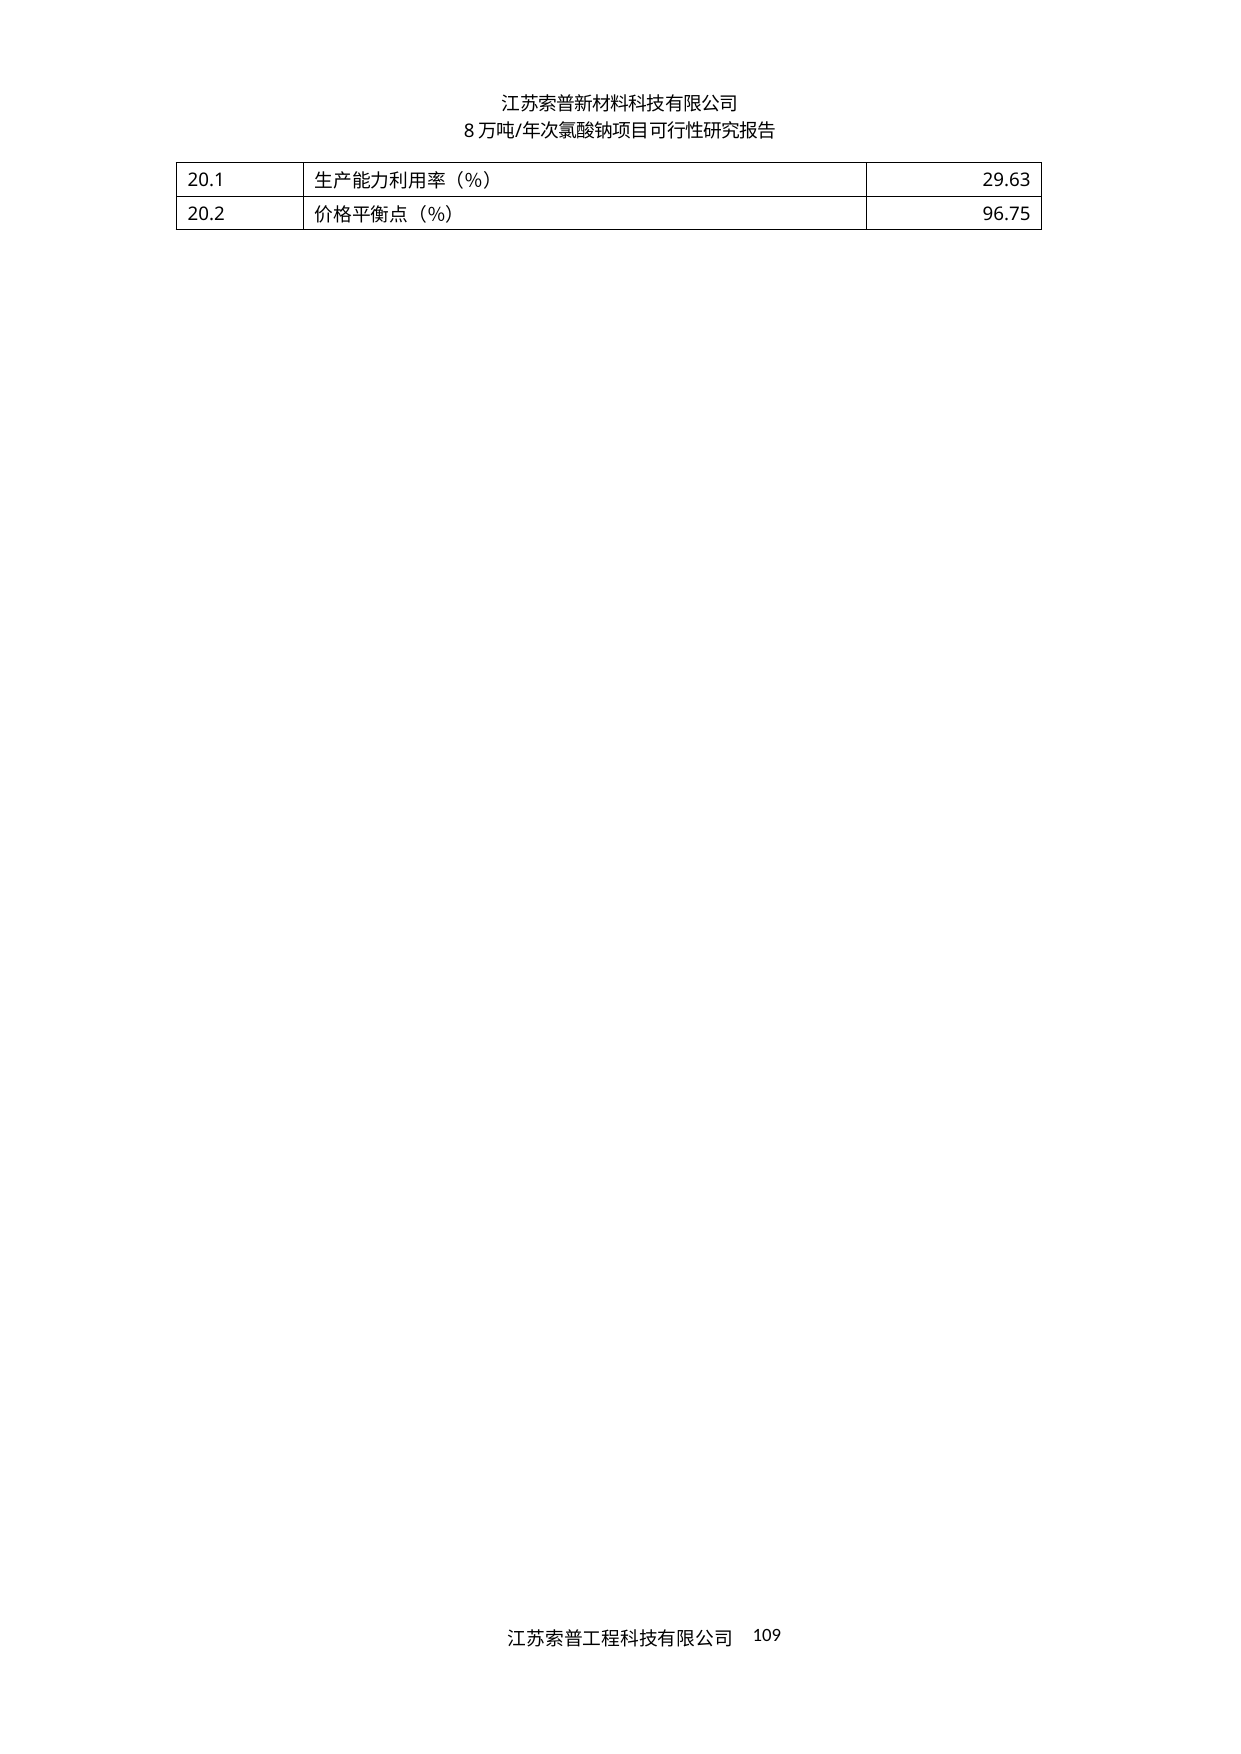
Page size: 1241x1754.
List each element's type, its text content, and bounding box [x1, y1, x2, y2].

table_cell 29.63 [867, 163, 1041, 196]
table_cell 生产能力利用率（％） [304, 163, 866, 196]
table_cell 96.75 [867, 197, 1041, 229]
table_cell 20.1 [177, 163, 303, 196]
table_cell 20.2 [177, 197, 303, 229]
table_cell 价格平衡点（％） [304, 197, 866, 229]
